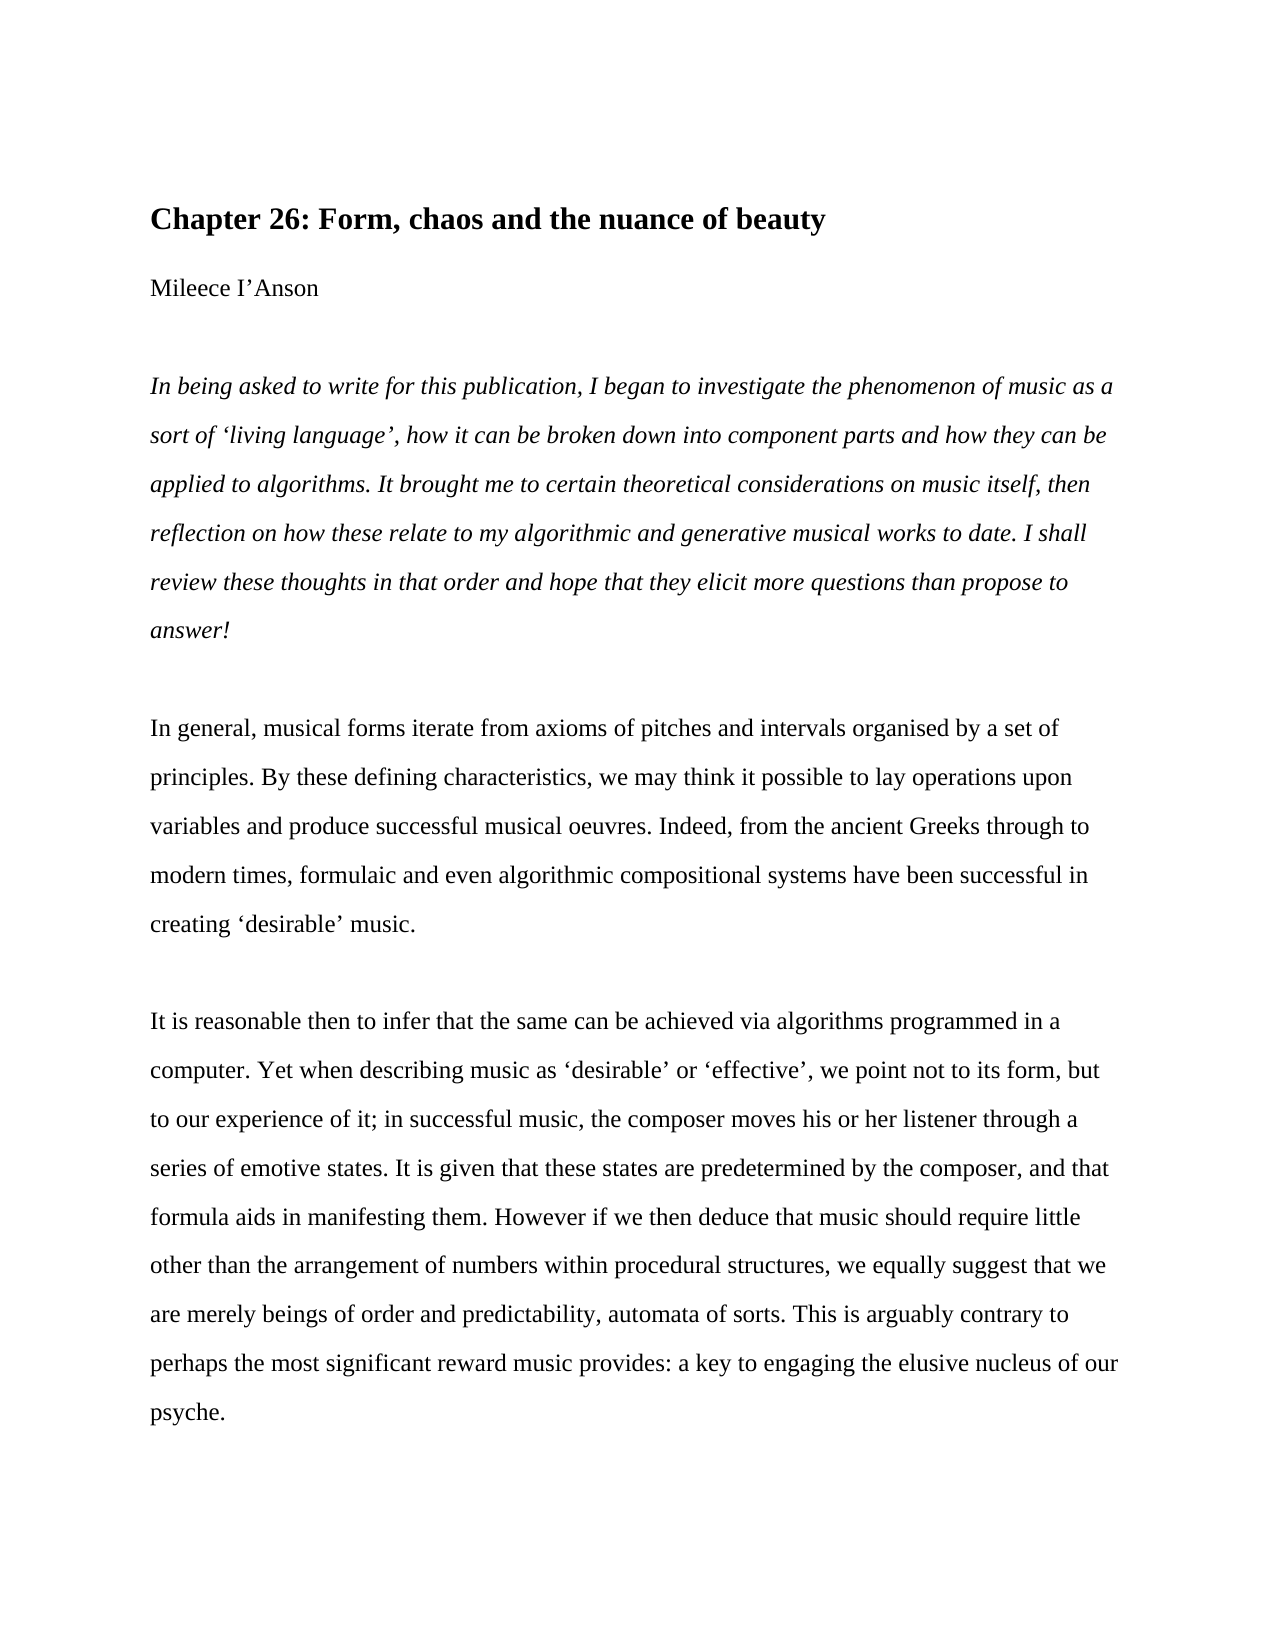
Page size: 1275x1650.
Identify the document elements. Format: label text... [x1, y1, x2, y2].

text It is reasonable then to infer that the same can be achieved via algorithms programmed in a computer. Yet when describing music as ‘desirable’ or ‘effective’, we point not to its form, but to our experience of it; in successful music, the composer moves his or her listener through a series of emotive states. It is given that these states are predetermined by the composer, and that formula aids in manifesting them. However if we then deduce that music should require little other than the arrangement of numbers within procedural structures, we equally suggest that we are merely beings of order and predictability, automata of sorts. This is arguably contrary to perhaps the most significant reward music provides: a key to engaging the elusive nucleus of our psyche. [150, 1006, 1125, 1426]
text Mileece I’Anson [150, 273, 1125, 302]
text In general, musical forms iterate from axioms of pitches and intervals organised by a set of principles. By these defining characteristics, we may think it possible to lay operations upon variables and produce successful musical oeuvres. Indeed, from the ancient Greeks through to modern times, formulaic and even algorithmic compositional systems have been successful in creating ‘desirable’ music. [150, 713, 1125, 937]
subtitle Chapter 26: Form, chaos and the nuance of beauty [150, 200, 1125, 236]
text In being asked to write for this publication, I began to investigate the phenomenon of music as a sort of ‘living language’, how it can be broken down into component parts and how they can be applied to algorithms. It brought me to certain theoretical considerations on music itself, then reflection on how these relate to my algorithmic and generative musical works to date. I shall review these thoughts in that order and hope that they elicit more questions than propose to answer! [150, 371, 1125, 644]
